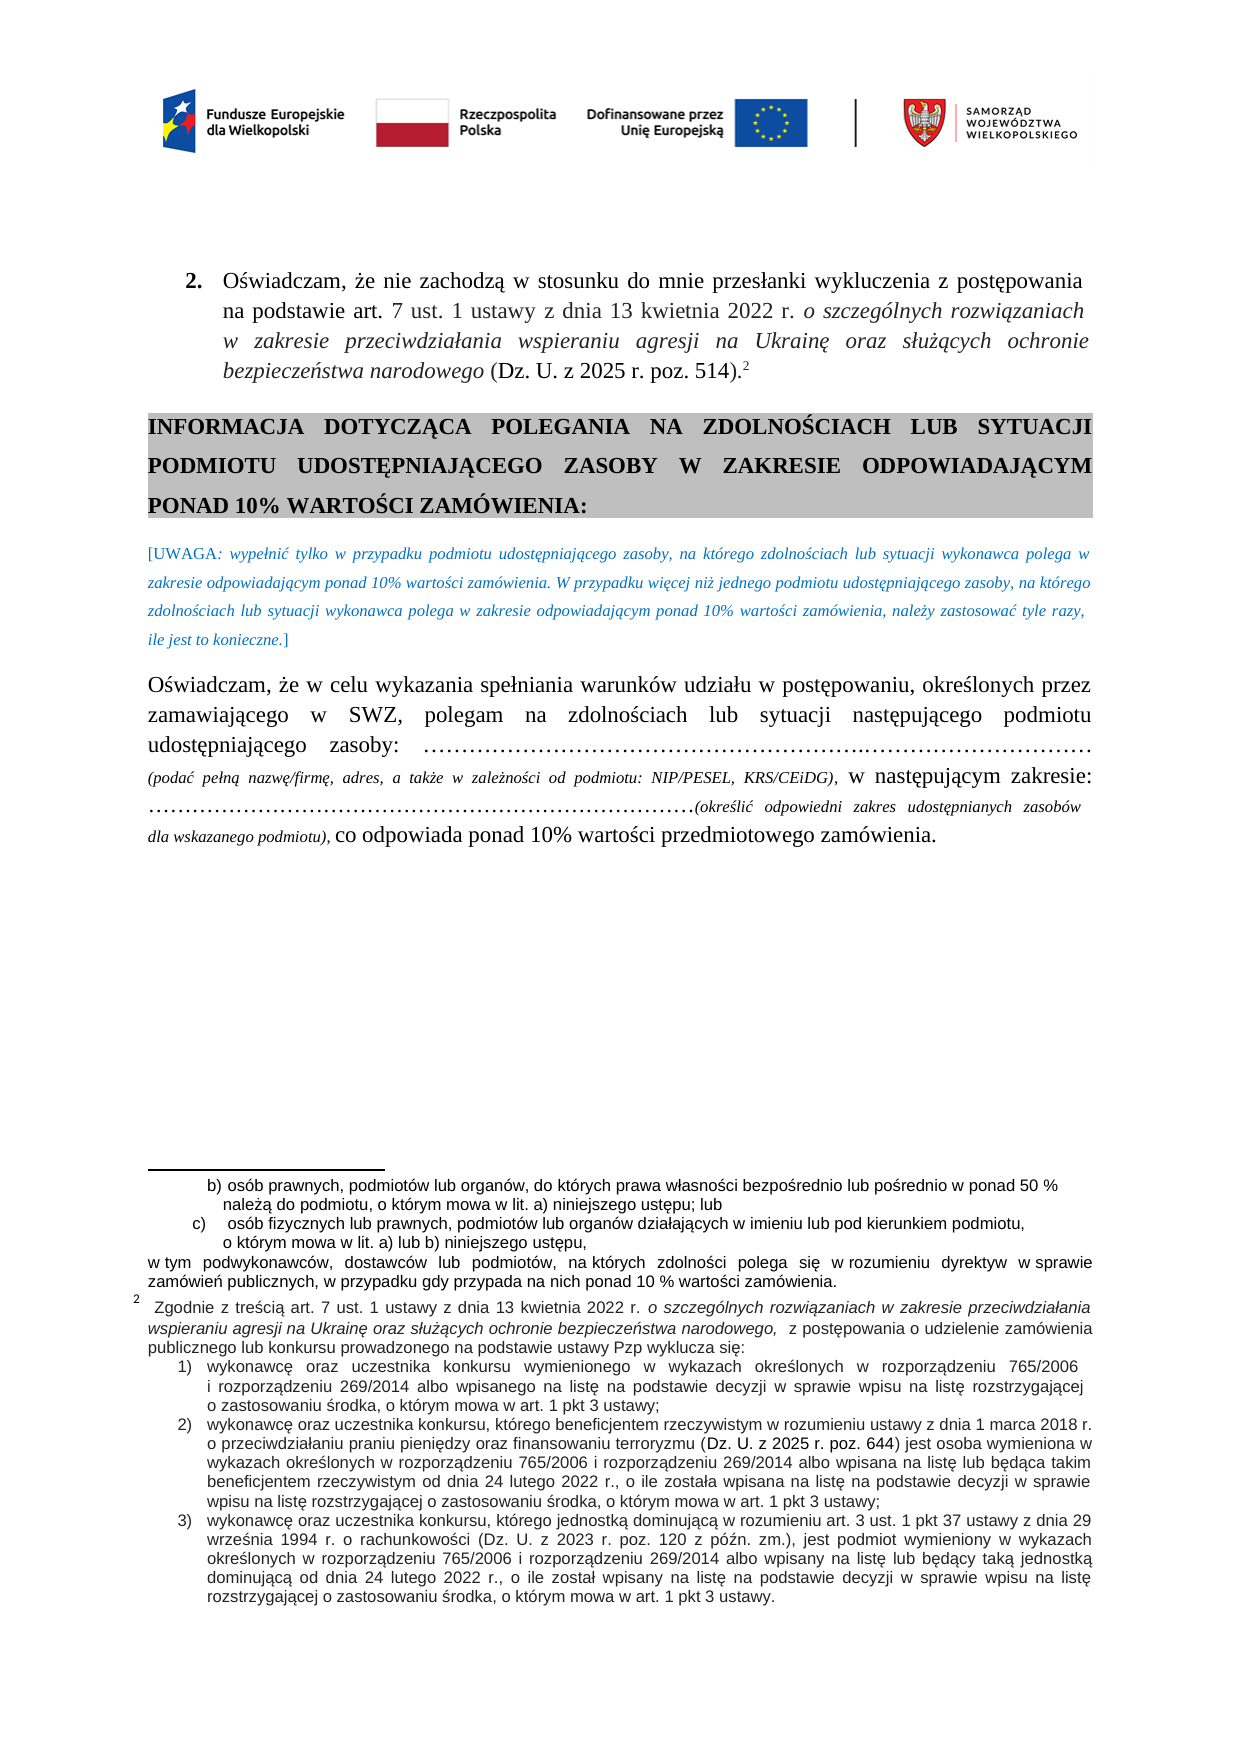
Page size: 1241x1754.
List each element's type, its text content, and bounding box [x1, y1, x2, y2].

list Oświadczam, że nie zachodzą w stosunku do mnie przesłanki wykluczenia z postępowania na podstawie art. 7 ust. 1 ustawy z dnia 13 kwietnia 2022 r. o szczególnych rozwiązaniach w zakresie przeciwdziałania wspieraniu agresji na Ukrainę oraz służących ochronie bezpieczeństwa narodowego (Dz. U. z 2025 r. poz. 514). [185, 267, 1093, 384]
text INFORMACJA DOTYCZĄCA POLEGANIA NA ZDOLNOŚCIACH LUB SYTUACJI PODMIOTU UDOSTĘPNIAJĄCEGO ZASOBY W ZAKRESIE ODPOWIADAJĄCYM PONAD 10% WARTOŚCI ZAMÓWIENIA: [148, 413, 1093, 518]
text Oświadczam, że w celu wykazania spełniania warunków udziału w postępowaniu, określonych przez zamawiającego w SWZ, polegam na zdolnościach lub sytuacji następującego podmiotu udostępniającego zasoby: ………………………………………………….………………………… (podać pełną nazwę/firmę, adres, a także w zależności od podmiotu: NIP/PESEL, KRS/CEiDG), w następującym zakresie: …………………………………………………………………(określić odpowiedni zakres udostępnianych zasobów dla wskazanego podmiotu), co odpowiada ponad 10% wartości przedmiotowego zamówienia. [148, 671, 1093, 847]
picture [147, 73, 1093, 169]
text [UWAGA: wypełnić tylko w przypadku podmiotu udostępniającego zasoby, na którego zdolnościach lub sytuacji wykonawca polega w zakresie odpowiadającym ponad 10% wartości zamówienia. W przypadku więcej niż jednego podmiotu udostępniającego zasoby, na którego zdolnościach lub sytuacji wykonawca polega w zakresie odpowiadającym ponad 10% wartości zamówienia, należy zastosować tyle razy, ile jest to konieczne.] [148, 544, 1093, 649]
